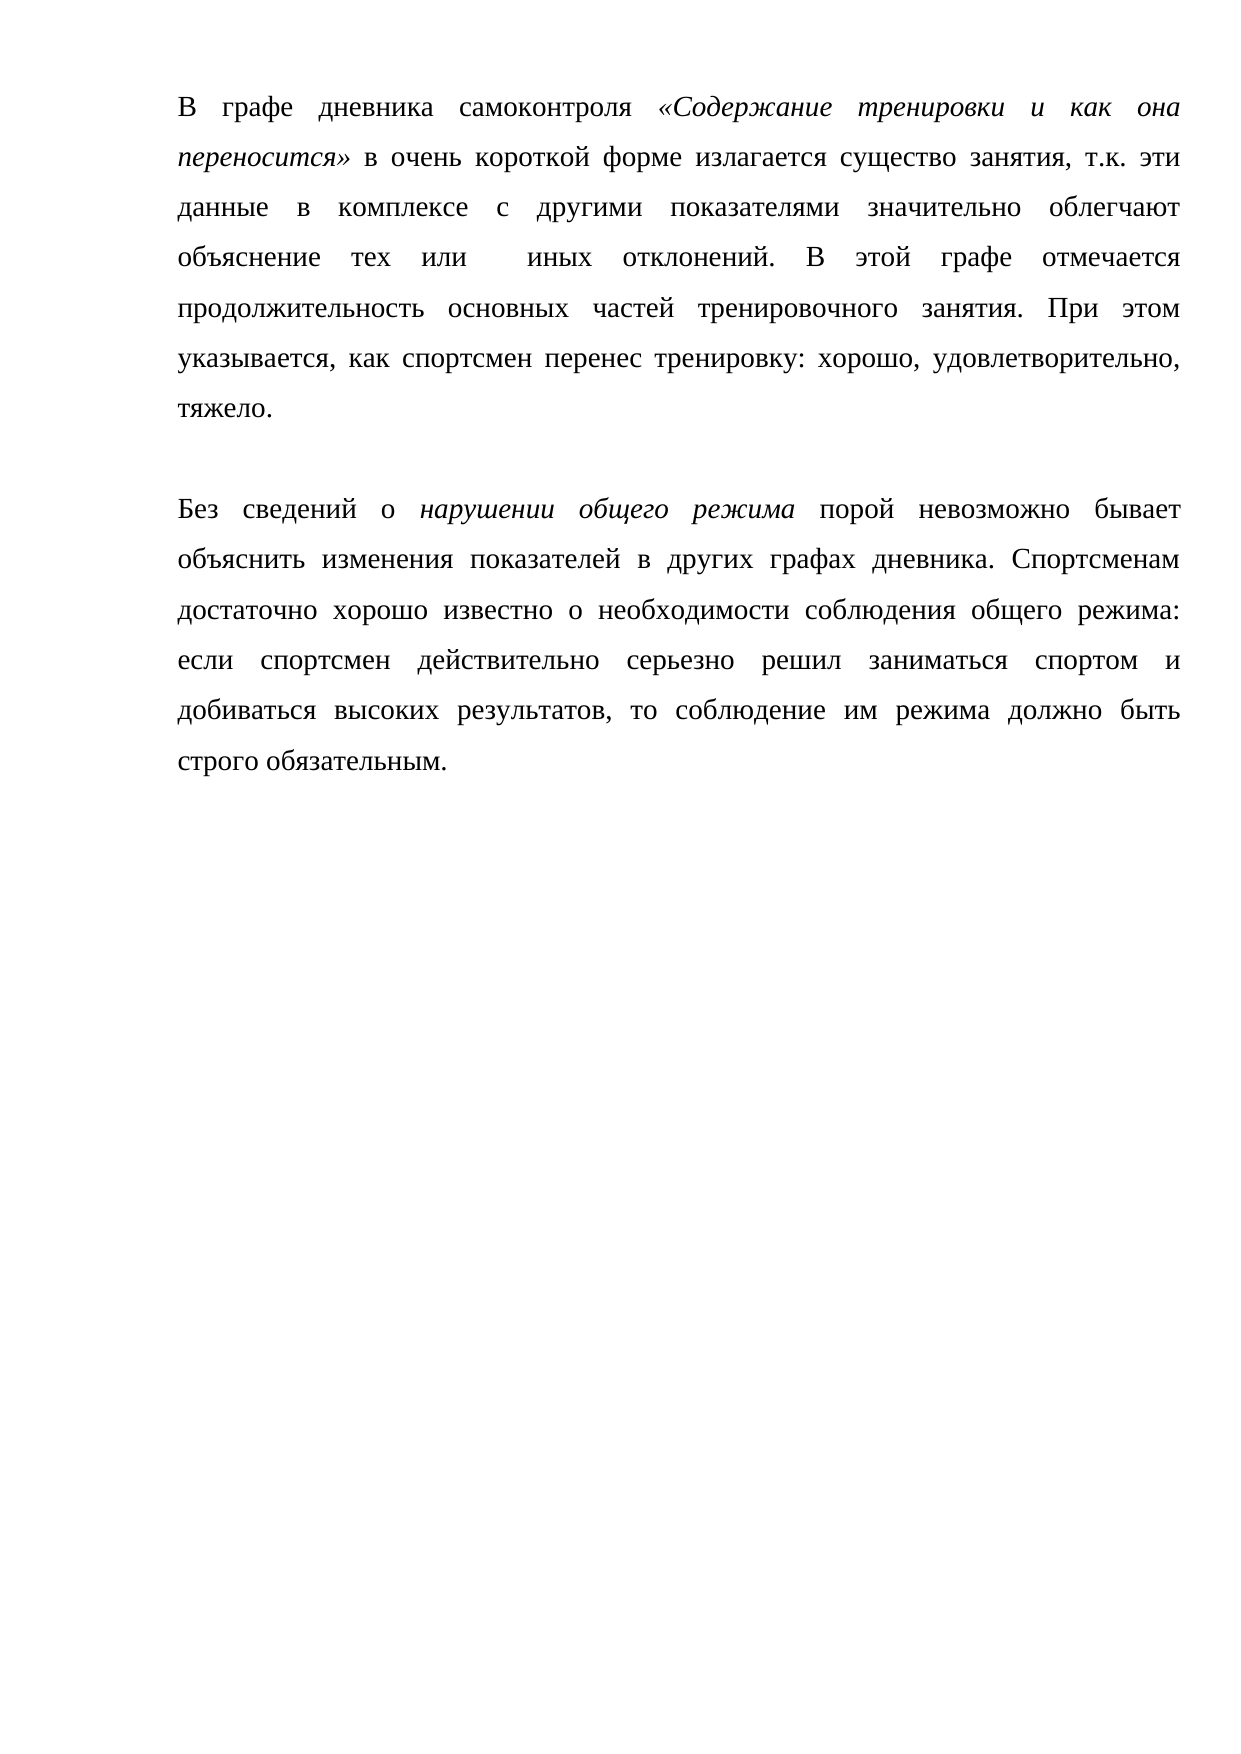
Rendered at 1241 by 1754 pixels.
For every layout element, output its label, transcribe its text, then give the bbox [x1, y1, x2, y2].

text Без сведений о нарушении общего режима порой невозможно бывает объяснить изменения показателей в других графах дневника. Спортсменам достаточно хорошо известно о необходимости соблюдения общего режима: если спортсмен действительно серьезно решил заниматься спортом и добиваться высоких результатов, то соблюдение им режима должно быть строго обязательным. [177, 491, 1181, 776]
text В графе дневника самоконтроля «Содержание тренировки и как она переносится» в очень короткой форме излагается существо занятия, т.к. эти данные в комплексе с другими показателями значительно облегчают объяснение тех или иных отклонений. В этой графе отмечается продолжительность основных частей тренировочного занятия. При этом указывается, как спортсмен перенес тренировку: хорошо, удовлетворительно, тяжело. [177, 89, 1181, 424]
